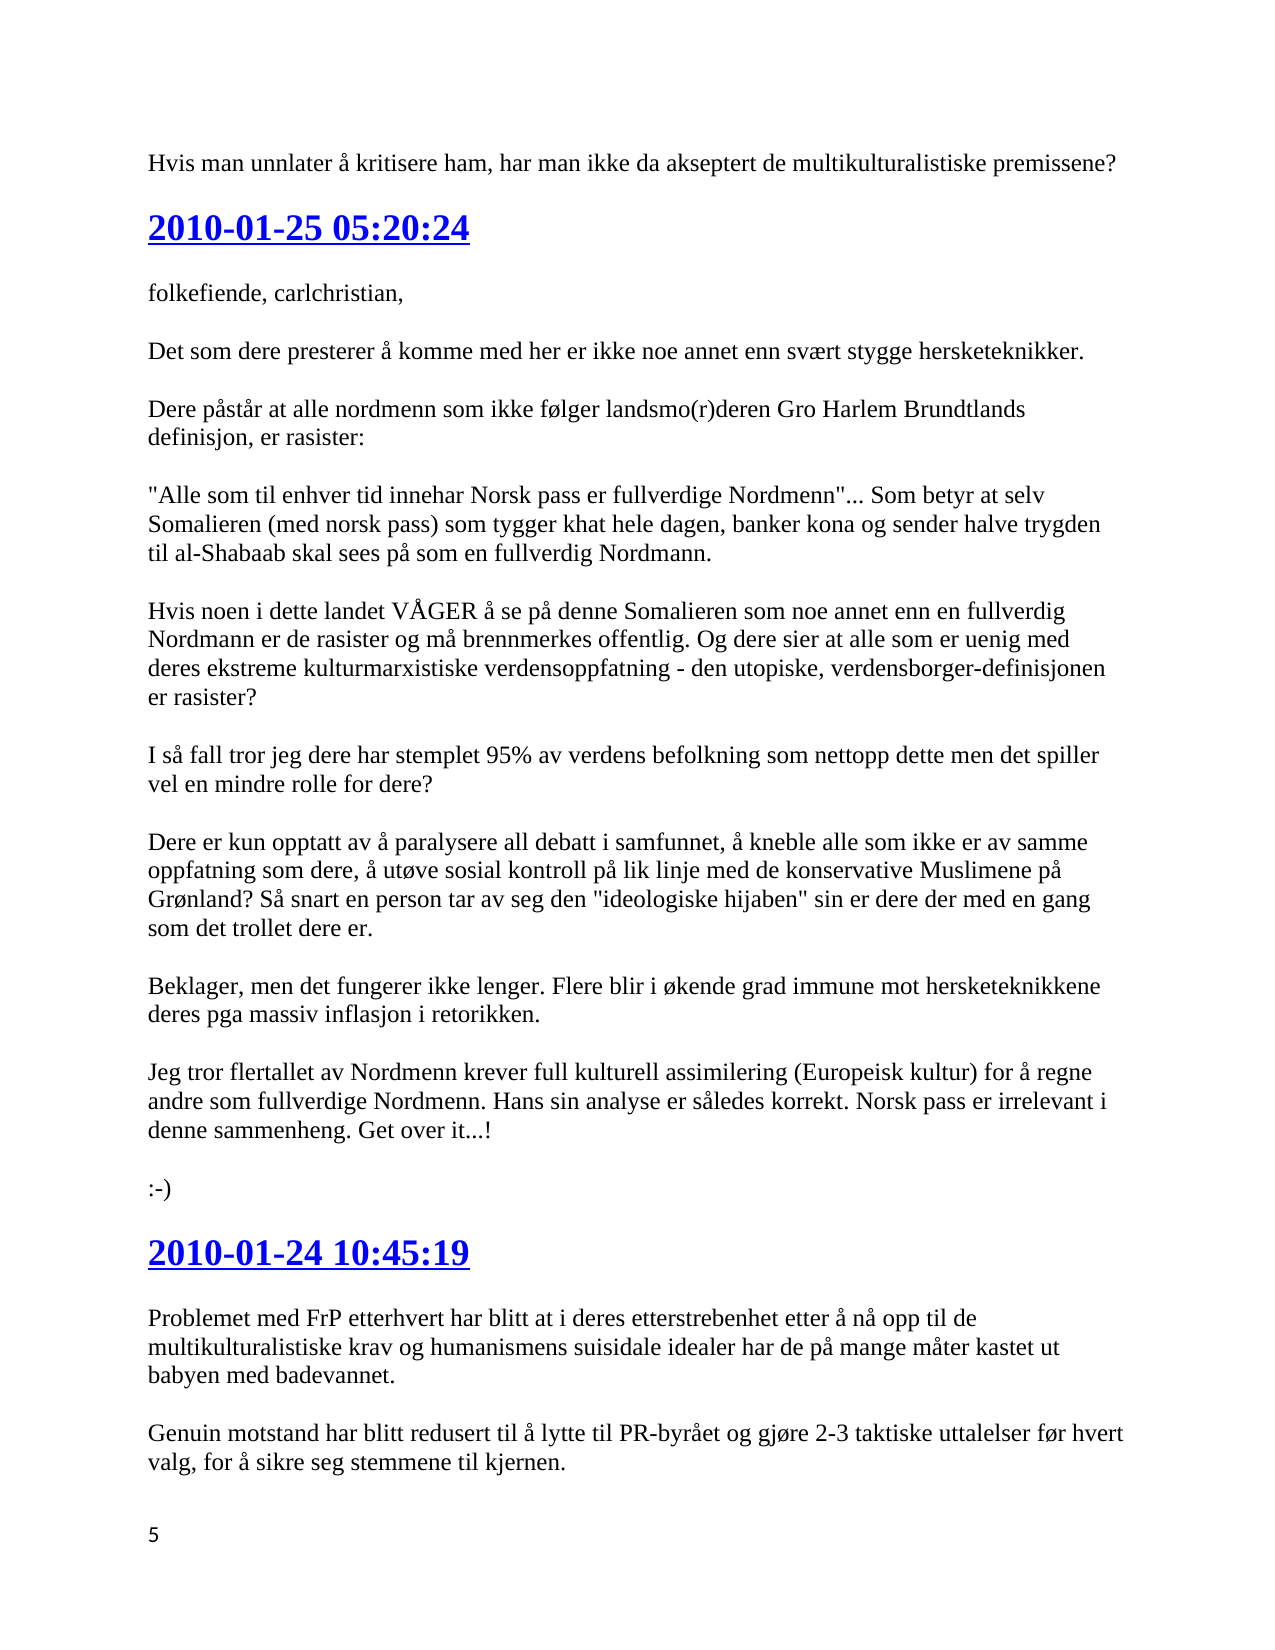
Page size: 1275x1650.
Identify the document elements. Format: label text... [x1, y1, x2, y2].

text Hvis noen i dette landet VÅGER å se på denne Somalieren som noe annet enn en fullverdig Nordmann er de rasister og må brennmerkes offentlig. Og dere sier at alle som er uenig med deres ekstreme kulturmarxistiske verdensoppfatning - den utopiske, verdensborger-definisjonen er rasister? [148, 596, 1127, 711]
text Hvis man unnlater å kritisere ham, har man ikke da akseptert de multikulturalistiske premissene? [148, 148, 1127, 176]
text 2010-01-25 05:20:24 [148, 206, 1127, 249]
text "Alle som til enhver tid innehar Norsk pass er fullverdige Nordmenn"... Som betyr at selv Somalieren (med norsk pass) som tygger khat hele dagen, banker kona og sender halve trygden til al-Shabaab skal sees på som en fullverdig Nordmann. [148, 480, 1127, 567]
text folkefiende, carlchristian, [148, 278, 1127, 307]
text Det som dere presterer å komme med her er ikke noe annet enn svært stygge hersketeknikker. [148, 336, 1127, 364]
text :-) [148, 1173, 1127, 1202]
text Beklager, men det fungerer ikke lenger. Flere blir i økende grad immune mot hersketeknikkene deres pga massiv inflasjon i retorikken. [148, 971, 1127, 1028]
text I så fall tror jeg dere har stemplet 95% av verdens befolkning som nettopp dette men det spiller vel en mindre rolle for dere? [148, 740, 1127, 797]
text Dere er kun opptatt av å paralysere all debatt i samfunnet, å kneble alle som ikke er av samme oppfatning som dere, å utøve sosial kontroll på lik linje med de konservative Muslimene på Grønland? Så snart en person tar av seg den "ideologiske hijaben" sin er dere der med en gang som det trollet dere er. [148, 827, 1127, 942]
text Dere påstår at alle nordmenn som ikke følger landsmo(r)deren Gro Harlem Brundtlands definisjon, er rasister: [148, 394, 1127, 451]
text Jeg tror flertallet av Nordmenn krever full kulturell assimilering (Europeisk kultur) for å regne andre som fullverdige Nordmenn. Hans sin analyse er således korrekt. Norsk pass er irrelevant i denne sammenheng. Get over it...! [148, 1057, 1127, 1144]
text Genuin motstand har blitt redusert til å lytte til PR-byrået og gjøre 2-3 taktiske uttalelser før hvert valg, for å sikre seg stemmene til kjernen. [148, 1418, 1127, 1476]
text 2010-01-24 10:45:19 [148, 1231, 1127, 1274]
text Problemet med FrP etterhvert har blitt at i deres etterstrebenhet etter å nå opp til de multikulturalistiske krav og humanismens suisidale idealer har de på mange måter kastet ut babyen med badevannet. [148, 1303, 1127, 1389]
